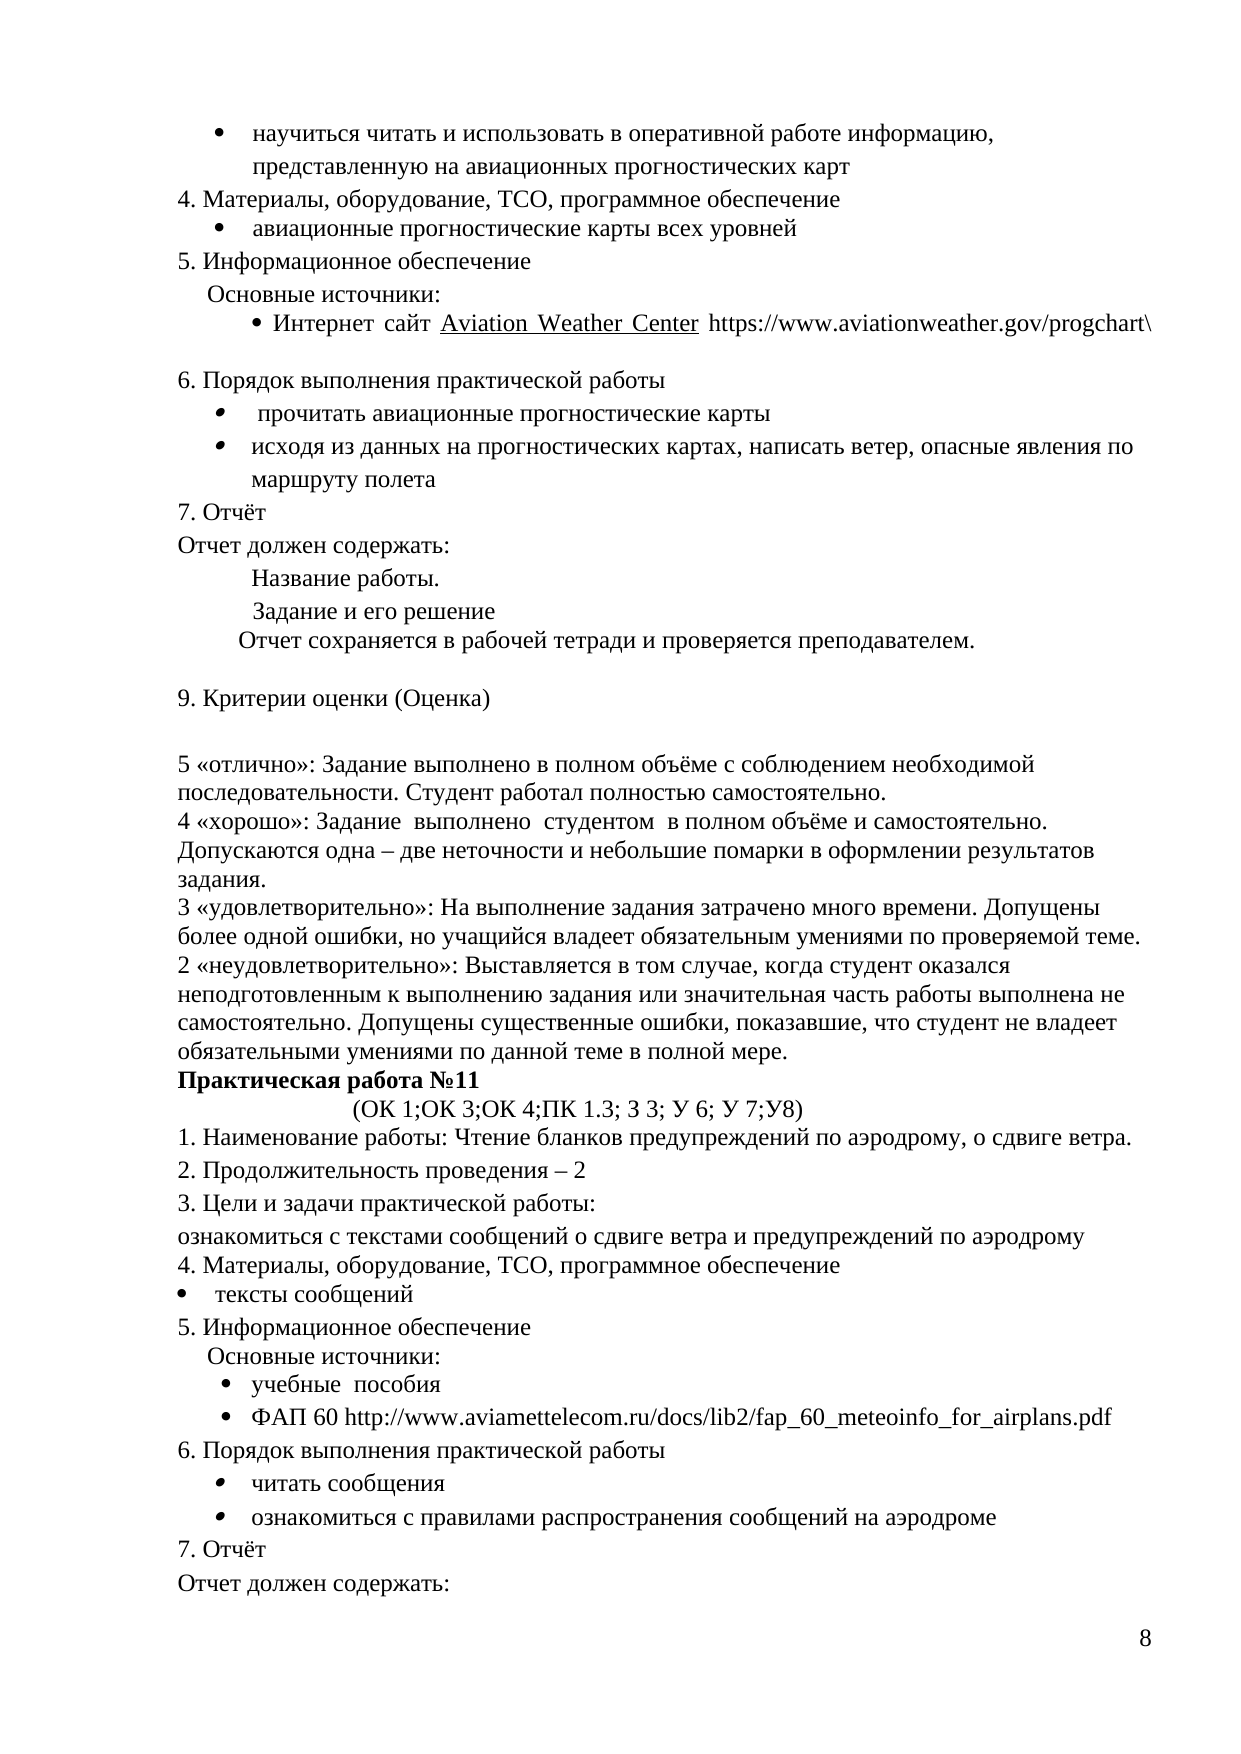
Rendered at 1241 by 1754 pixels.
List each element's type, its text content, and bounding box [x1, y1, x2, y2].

text 5. Информационное обеспечение [177, 246, 1152, 275]
list читать сообщения [213, 1468, 1152, 1497]
list Интернет сайт Aviation Weather Center https://www.aviationweather.gov/progchart\ [252, 308, 1152, 365]
text 7. Отчёт [177, 497, 1152, 526]
text 5 «отлично»: Задание выполнено в полном объёме с соблюдением необходимой последовательности. Студент работал полностью самостоятельно. [177, 749, 1152, 806]
text 4. Материалы, оборудование, ТСО, программное обеспечение [177, 184, 1152, 213]
list (ОК 1;ОК 3;ОК 4;ПК 1.3; З 3; У 6; У 7;У8) [252, 1094, 1152, 1122]
text 2 «неудовлетворительно»: Выставляется в том случае, когда студент оказался неподготовленным к выполнению задания или значительная часть работы выполнена не самостоятельно. Допущены существенные ошибки, показавшие, что студент не владеет обязательными умениями по данной теме в полной мере. [177, 950, 1152, 1065]
list тексты сообщений [177, 1279, 1152, 1308]
list прочитать авиационные прогностические карты [213, 398, 1152, 427]
text 2. Продолжительность проведения – 2 [177, 1155, 1152, 1184]
text 3 «удовлетворительно»: На выполнение задания затрачено много времени. Допущены более одной ошибки, но учащийся владеет обязательным умениями по проверяемой теме. [177, 892, 1152, 950]
text Отчет сохраняется в рабочей тетради и проверяется преподавателем. [177, 625, 1152, 654]
list научиться читать и использовать в оперативной работе информацию, представленную на авиационных прогностических карт [215, 118, 1152, 180]
text Практическая работа №11 [177, 1065, 1152, 1094]
list авиационные прогностические карты всех уровней [215, 213, 1152, 242]
text Основные источники: [207, 1341, 1152, 1369]
list ознакомиться с правилами распространения сообщений на аэродроме [213, 1502, 1152, 1530]
list ФАП 60 http://www.aviamettelecom.ru/docs/lib2/fap_60_meteoinfo_for_airplans.pdf [222, 1402, 1152, 1431]
text Основные источники: [207, 279, 1152, 308]
text 7. Отчёт [177, 1534, 1152, 1563]
text 1. Наименование работы: Чтение бланков предупреждений по аэродрому, о сдвиге ветра. [177, 1122, 1152, 1151]
text 5. Информационное обеспечение [177, 1312, 1152, 1341]
text ознакомиться с текстами сообщений о сдвиге ветра и предупреждений по аэродрому [177, 1221, 1152, 1250]
text Отчет должен содержать: [177, 530, 1152, 559]
text 9. Критерии оценки (Оценка) [177, 683, 1152, 711]
text Отчет должен содержать: [177, 1568, 1152, 1596]
text 4 «хорошо»: Задание выполнено студентом в полном объёме и самостоятельно. Допускаются одна – две неточности и небольшие помарки в оформлении результатов задания. [177, 806, 1152, 892]
text Название работы. [251, 563, 1152, 592]
text 6. Порядок выполнения практической работы [177, 1436, 1152, 1464]
text Задание и его решение [177, 596, 1152, 625]
text 6. Порядок выполнения практической работы [177, 365, 1152, 394]
list исходя из данных на прогностических картах, написать ветер, опасные явления по маршруту полета [213, 431, 1152, 493]
text 4. Материалы, оборудование, ТСО, программное обеспечение [177, 1250, 1152, 1279]
list учебные пособия [222, 1369, 1152, 1398]
text 3. Цели и задачи практической работы: [177, 1188, 1152, 1217]
